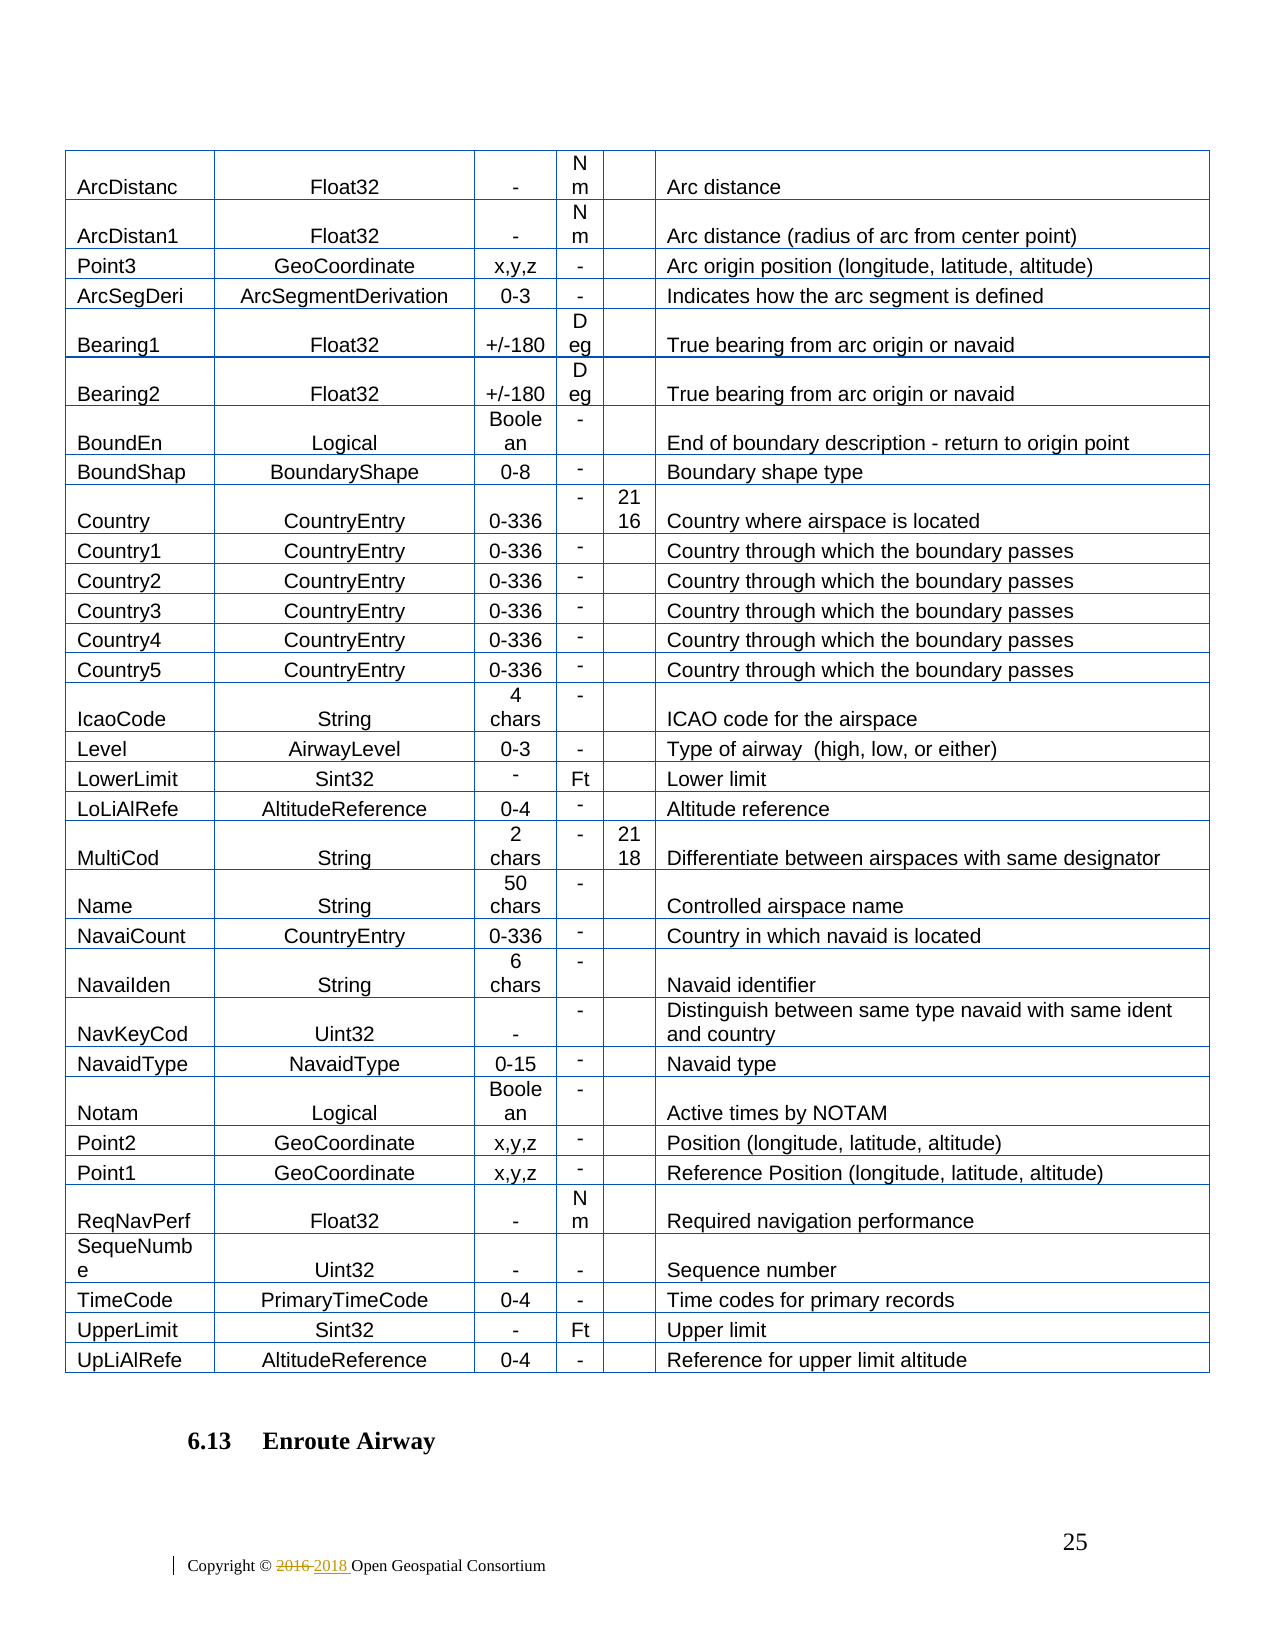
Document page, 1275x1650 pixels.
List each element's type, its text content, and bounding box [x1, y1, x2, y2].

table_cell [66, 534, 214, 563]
table_cell [604, 151, 655, 199]
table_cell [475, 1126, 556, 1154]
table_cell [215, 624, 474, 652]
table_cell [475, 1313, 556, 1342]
table_cell Float32 [215, 309, 474, 356]
table_cell Arc distance (radius of arc from center point) [656, 200, 1209, 248]
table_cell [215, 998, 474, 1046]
table_cell Deg [557, 358, 603, 405]
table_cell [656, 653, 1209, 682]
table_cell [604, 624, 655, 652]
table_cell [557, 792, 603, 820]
table_cell Float32 [215, 151, 474, 199]
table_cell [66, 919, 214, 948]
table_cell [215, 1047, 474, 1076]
table_cell [604, 249, 655, 278]
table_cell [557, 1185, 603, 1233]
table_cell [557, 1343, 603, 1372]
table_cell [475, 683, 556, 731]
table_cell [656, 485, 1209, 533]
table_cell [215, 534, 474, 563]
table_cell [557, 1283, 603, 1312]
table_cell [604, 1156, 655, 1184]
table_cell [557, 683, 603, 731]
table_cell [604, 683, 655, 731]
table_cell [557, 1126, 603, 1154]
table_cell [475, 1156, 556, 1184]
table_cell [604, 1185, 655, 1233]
table_cell - [475, 151, 556, 199]
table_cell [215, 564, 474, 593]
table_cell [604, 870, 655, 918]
table_cell [604, 309, 655, 356]
table_cell +/-180 [475, 358, 556, 405]
table_cell BoundShap [66, 455, 214, 484]
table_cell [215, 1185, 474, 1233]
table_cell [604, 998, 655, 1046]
table_cell Logical [215, 406, 474, 454]
table_cell [604, 358, 655, 405]
table_cell - [557, 279, 603, 307]
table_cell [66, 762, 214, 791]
table_cell [604, 406, 655, 454]
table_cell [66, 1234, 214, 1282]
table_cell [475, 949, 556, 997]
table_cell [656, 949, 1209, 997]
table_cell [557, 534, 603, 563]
table_cell Indicates how the arc segment is defined [656, 279, 1209, 307]
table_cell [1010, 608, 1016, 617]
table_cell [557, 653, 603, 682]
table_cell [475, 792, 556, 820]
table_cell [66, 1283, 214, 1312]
table_cell 0-336 [475, 485, 556, 533]
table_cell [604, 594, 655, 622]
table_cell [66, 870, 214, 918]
table_cell 0-3 [475, 279, 556, 307]
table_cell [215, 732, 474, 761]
table_cell True bearing from arc origin or navaid [656, 358, 1209, 405]
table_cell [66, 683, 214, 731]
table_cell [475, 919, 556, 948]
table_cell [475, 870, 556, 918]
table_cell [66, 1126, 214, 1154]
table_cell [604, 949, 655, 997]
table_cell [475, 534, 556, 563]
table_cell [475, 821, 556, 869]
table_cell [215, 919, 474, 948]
table_cell Bearing1 [66, 309, 214, 356]
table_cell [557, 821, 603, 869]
table_cell True bearing from arc origin or navaid [656, 309, 1209, 356]
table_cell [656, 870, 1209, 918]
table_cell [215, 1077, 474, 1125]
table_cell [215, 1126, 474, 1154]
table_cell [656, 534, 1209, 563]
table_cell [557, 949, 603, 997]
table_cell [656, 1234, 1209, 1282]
table_cell ArcSegmentDerivation [215, 279, 474, 307]
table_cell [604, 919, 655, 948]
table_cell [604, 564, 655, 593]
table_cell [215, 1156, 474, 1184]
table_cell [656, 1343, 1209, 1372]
table_cell - [557, 406, 603, 454]
table_cell [604, 200, 655, 248]
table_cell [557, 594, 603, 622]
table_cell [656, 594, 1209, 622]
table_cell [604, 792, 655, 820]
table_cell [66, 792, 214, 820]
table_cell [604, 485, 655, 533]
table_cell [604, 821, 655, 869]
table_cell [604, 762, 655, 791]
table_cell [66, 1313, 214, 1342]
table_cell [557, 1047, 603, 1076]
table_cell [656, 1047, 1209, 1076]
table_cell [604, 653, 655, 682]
table_cell - [557, 249, 603, 278]
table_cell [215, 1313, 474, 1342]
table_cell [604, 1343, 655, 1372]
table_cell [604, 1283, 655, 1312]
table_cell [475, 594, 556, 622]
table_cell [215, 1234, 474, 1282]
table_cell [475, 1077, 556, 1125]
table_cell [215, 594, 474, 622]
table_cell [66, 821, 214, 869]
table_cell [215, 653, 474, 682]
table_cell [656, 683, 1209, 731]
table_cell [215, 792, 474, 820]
table_cell End of boundary description - return to origin point [656, 406, 1209, 454]
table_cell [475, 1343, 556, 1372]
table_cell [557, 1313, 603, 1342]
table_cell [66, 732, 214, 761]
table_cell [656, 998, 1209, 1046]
table_cell - [557, 455, 603, 484]
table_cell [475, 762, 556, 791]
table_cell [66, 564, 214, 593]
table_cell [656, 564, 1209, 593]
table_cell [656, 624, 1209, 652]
table_cell Point3 [66, 249, 214, 278]
table_cell ArcDistan1 [66, 200, 214, 248]
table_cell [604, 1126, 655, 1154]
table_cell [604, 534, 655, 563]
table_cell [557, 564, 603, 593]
table_cell 0-8 [475, 455, 556, 484]
table_cell [604, 279, 655, 307]
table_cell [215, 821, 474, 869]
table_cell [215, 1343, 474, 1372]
table_cell - [557, 485, 603, 533]
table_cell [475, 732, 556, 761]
table_cell +/-180 [475, 309, 556, 356]
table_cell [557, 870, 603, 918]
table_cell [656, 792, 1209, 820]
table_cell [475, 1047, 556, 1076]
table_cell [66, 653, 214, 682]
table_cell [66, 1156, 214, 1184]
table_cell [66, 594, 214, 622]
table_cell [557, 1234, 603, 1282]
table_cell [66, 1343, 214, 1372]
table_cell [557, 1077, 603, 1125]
table_cell BoundEn [66, 406, 214, 454]
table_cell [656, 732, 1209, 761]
table_cell ArcDistanc [66, 151, 214, 199]
table_cell - [475, 200, 556, 248]
table_cell ArcSegDeri [66, 279, 214, 307]
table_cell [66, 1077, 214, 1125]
table_cell Nm [557, 200, 603, 248]
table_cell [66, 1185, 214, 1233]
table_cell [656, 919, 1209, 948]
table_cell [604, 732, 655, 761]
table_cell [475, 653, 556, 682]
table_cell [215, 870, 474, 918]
table_cell CountryEntry [215, 485, 474, 533]
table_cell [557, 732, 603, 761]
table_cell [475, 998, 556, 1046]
table_cell Nm [557, 151, 603, 199]
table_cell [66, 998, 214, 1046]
table_cell Bearing2 [66, 358, 214, 405]
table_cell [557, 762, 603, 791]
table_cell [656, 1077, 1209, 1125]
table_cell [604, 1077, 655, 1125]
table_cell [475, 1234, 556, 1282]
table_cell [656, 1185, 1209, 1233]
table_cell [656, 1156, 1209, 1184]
subtitle Enroute Airway [187, 1426, 1087, 1455]
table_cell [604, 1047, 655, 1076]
table_cell Float32 [215, 358, 474, 405]
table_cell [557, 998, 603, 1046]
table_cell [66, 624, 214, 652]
table_cell Country [66, 485, 214, 533]
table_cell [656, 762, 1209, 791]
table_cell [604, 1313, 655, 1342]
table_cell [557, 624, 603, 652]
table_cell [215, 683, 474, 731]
table_cell Boundary shape type [656, 455, 1209, 484]
table_cell Arc origin position (longitude, latitude, altitude) [656, 249, 1209, 278]
table_cell Boolean [475, 406, 556, 454]
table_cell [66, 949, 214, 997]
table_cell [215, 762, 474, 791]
table_cell [604, 455, 655, 484]
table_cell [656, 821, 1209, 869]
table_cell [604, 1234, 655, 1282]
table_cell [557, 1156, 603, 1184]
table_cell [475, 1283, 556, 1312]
table_cell Deg [557, 309, 603, 356]
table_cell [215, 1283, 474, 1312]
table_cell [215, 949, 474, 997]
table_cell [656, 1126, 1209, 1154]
table_cell Arc distance [656, 151, 1209, 199]
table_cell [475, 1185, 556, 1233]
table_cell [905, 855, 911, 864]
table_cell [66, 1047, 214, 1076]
table_cell x,y,z [475, 249, 556, 278]
table_cell Float32 [215, 200, 474, 248]
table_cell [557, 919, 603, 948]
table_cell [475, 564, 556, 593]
table_cell GeoCoordinate [215, 249, 474, 278]
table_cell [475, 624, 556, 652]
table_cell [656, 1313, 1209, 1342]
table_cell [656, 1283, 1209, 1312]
table_cell BoundaryShape [215, 455, 474, 484]
